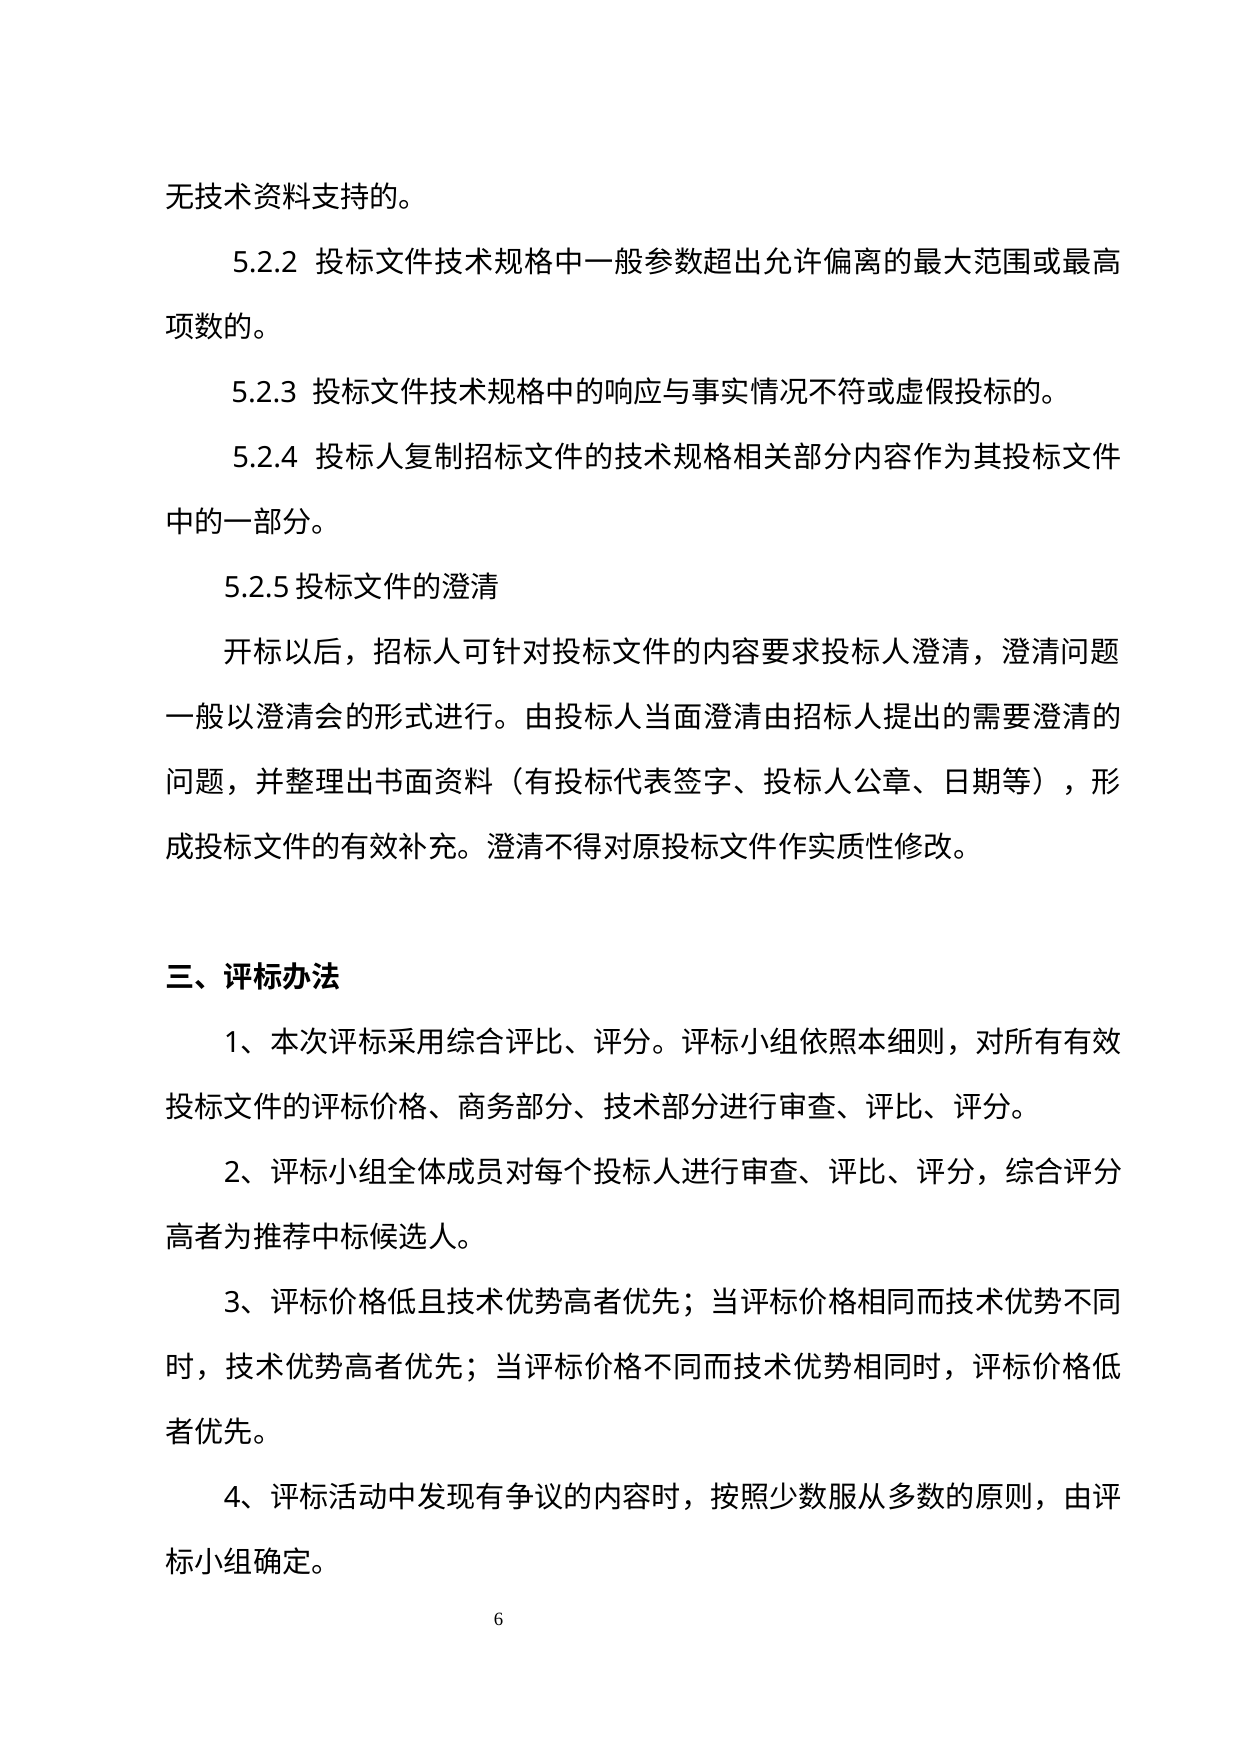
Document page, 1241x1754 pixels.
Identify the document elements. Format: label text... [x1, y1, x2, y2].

text 5.2.4 投标人复制招标文件的技术规格相关部分内容作为其投标文件中的一部分。 [165, 422, 1122, 552]
text 5.2.5投标文件的澄清 [165, 552, 1122, 617]
text 4、评标活动中发现有争议的内容时，按照少数服从多数的原则，由评标小组确定。 [165, 1462, 1122, 1592]
text 2、评标小组全体成员对每个投标人进行审查、评比、评分，综合评分高者为推荐中标候选人。 [165, 1137, 1122, 1267]
text 5.2.2 投标文件技术规格中一般参数超出允许偏离的最大范围或最高项数的。 [165, 227, 1122, 357]
text 1、本次评标采用综合评比、评分。评标小组依照本细则，对所有有效投标文件的评标价格、商务部分、技术部分进行审查、评比、评分。 [165, 1007, 1122, 1137]
text 3、评标价格低且技术优势高者优先；当评标价格相同而技术优势不同时，技术优势高者优先；当评标价格不同而技术优势相同时，评标价格低者优先。 [165, 1267, 1122, 1462]
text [165, 162, 1122, 227]
text 5.2.3 投标文件技术规格中的响应与事实情况不符或虚假投标的。 [165, 357, 1122, 422]
text 三、评标办法 [165, 942, 1122, 1007]
text 开标以后，招标人可针对投标文件的内容要求投标人澄清，澄清问题一般以澄清会的形式进行。由投标人当面澄清由招标人提出的需要澄清的问题，并整理出书面资料（有投标代表签字、投标人公章、日期等），形成投标文件的有效补充。澄清不得对原投标文件作实质性修改。 [165, 617, 1122, 877]
